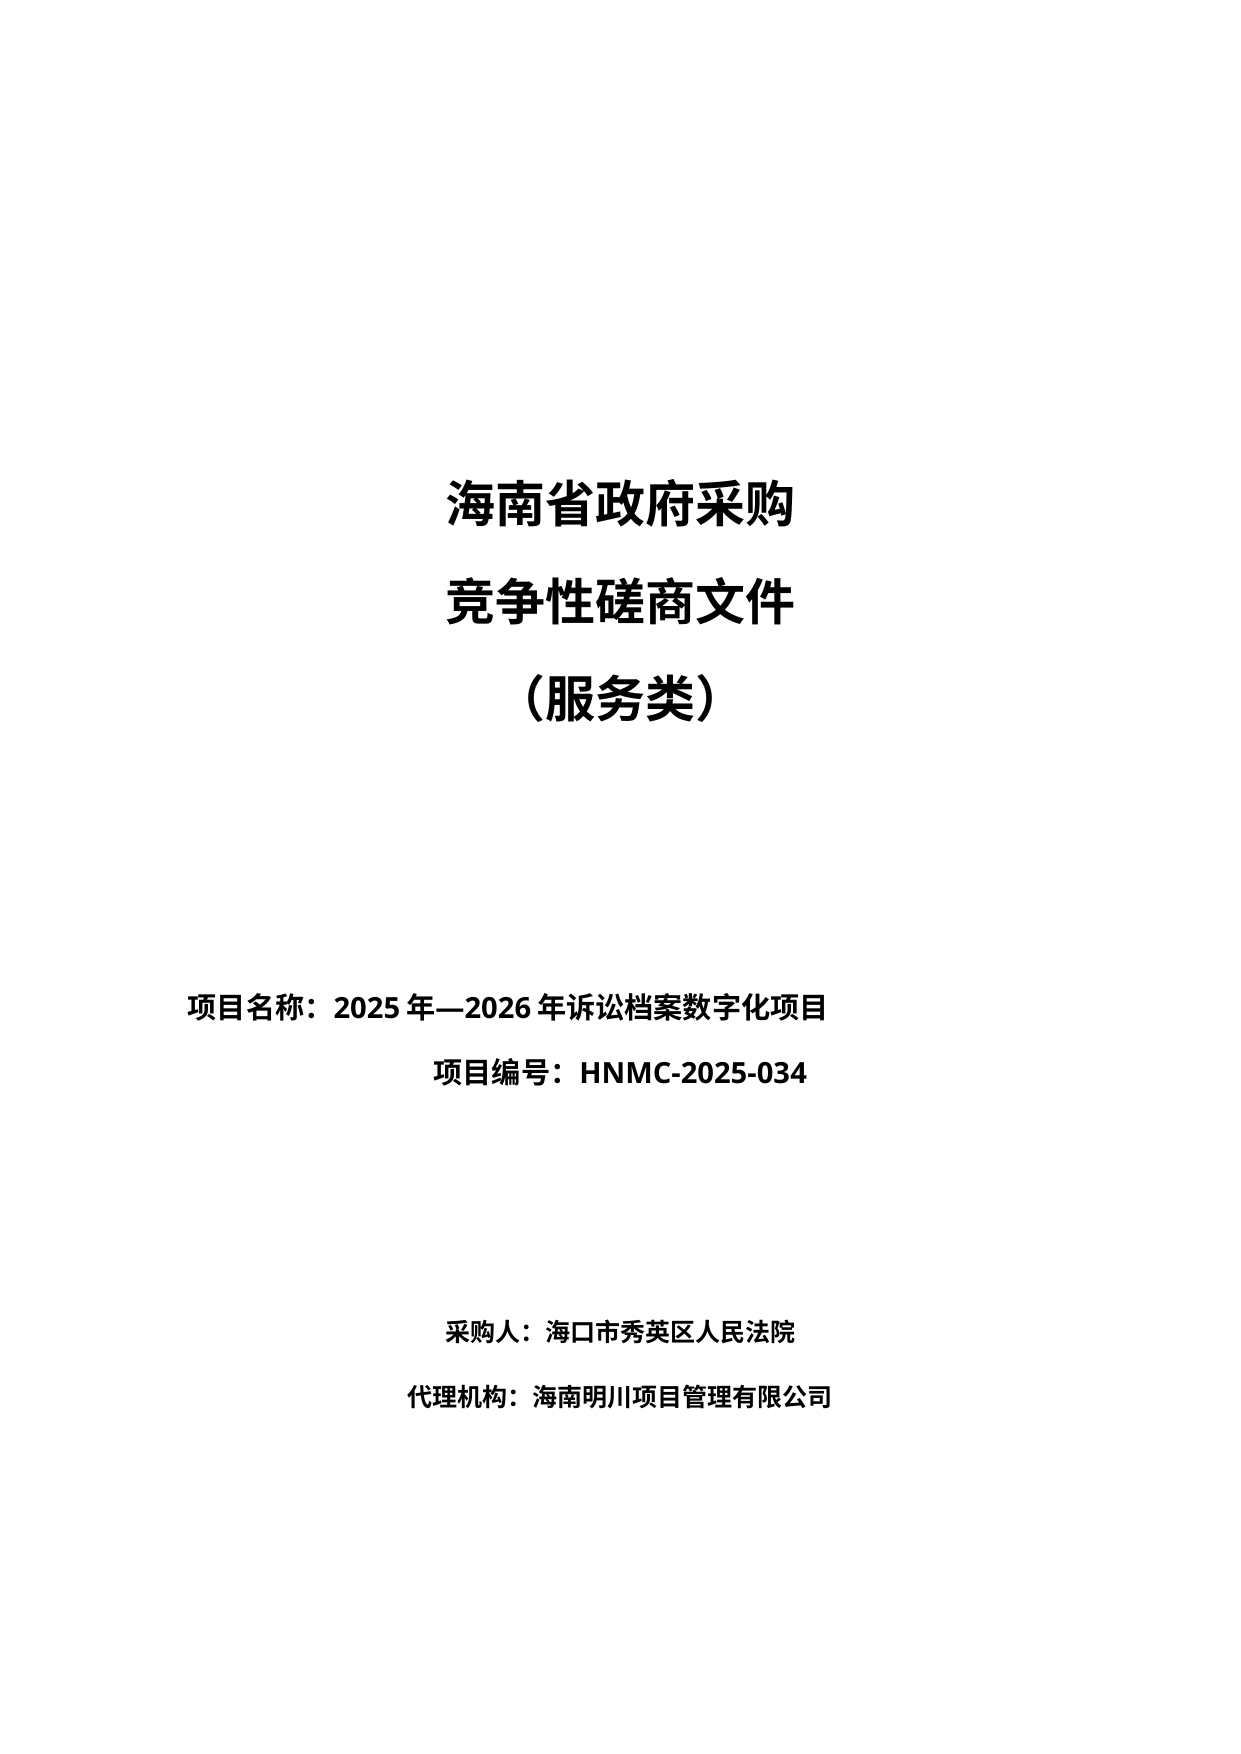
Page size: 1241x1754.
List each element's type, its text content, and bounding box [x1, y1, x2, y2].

text （服务类） [187, 649, 1053, 747]
text 采购人：海口市秀英区人民法院 [187, 1299, 1053, 1364]
text 代理机构：海南明川项目管理有限公司 [187, 1364, 1053, 1429]
text 项目名称：2025年—2026年诉讼档案数字化项目 [187, 974, 1053, 1039]
text 竞争性磋商文件 [187, 552, 1053, 649]
text 项目编号：HNMC-2025-034 [187, 1039, 1053, 1104]
text 海南省政府采购 [187, 454, 1053, 552]
